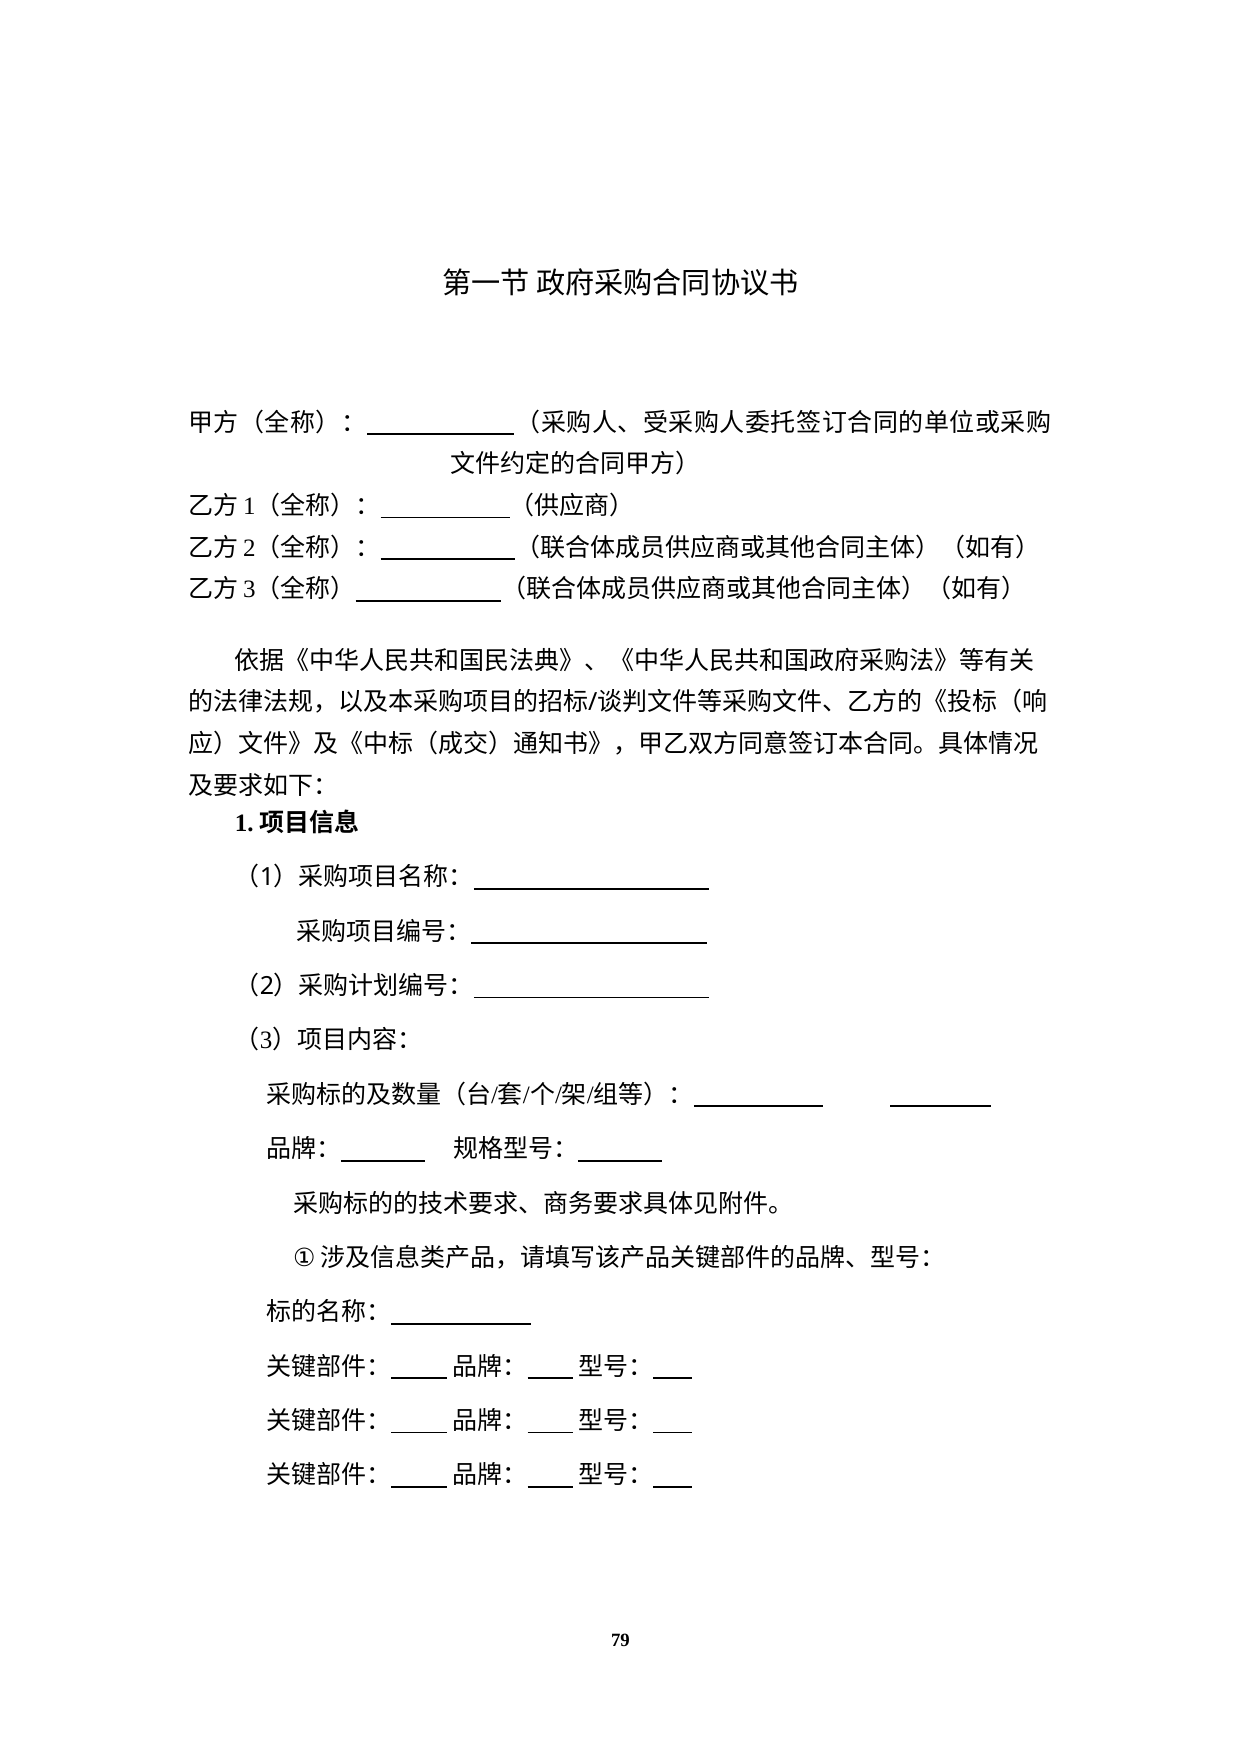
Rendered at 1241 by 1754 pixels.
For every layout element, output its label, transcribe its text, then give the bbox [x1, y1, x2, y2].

text 乙方2（全称）： （联合体成员供应商或其他合同主体）（如有） [188, 523, 1052, 564]
text 第一节 政府采购合同协议书 [188, 260, 1052, 302]
text 采购标的的技术要求、商务要求具体见附件。 [188, 1183, 1052, 1219]
text 依据《中华人民共和国民法典》、《中华人民共和国政府采购法》等有关的法律法规，以及本采购项目的招标/谈判文件等采购文件、乙方的《投标（响应）文件》及《中标（成交）通知书》，甲乙双方同意签订本合同。具体情况及要求如下： [188, 636, 1052, 802]
text 品牌： 规格型号： [188, 1129, 1052, 1165]
text 关键部件： 品牌： 型号： [188, 1455, 1052, 1491]
text （3）项目内容： [188, 1020, 1052, 1056]
text 采购标的及数量（台/套/个/架/组等）： [188, 1074, 1052, 1111]
text 乙方1（全称）： （供应商） [188, 481, 1052, 523]
list 项目信息 [188, 802, 1052, 839]
text 甲方（全称）： （采购人、受采购人委托签订合同的单位或采购 文件约定的合同甲方） [188, 398, 1052, 481]
list 采购项目名称： [188, 857, 1052, 893]
text 乙方3（全称） （联合体成员供应商或其他合同主体）（如有） [188, 564, 1052, 606]
text ①涉及信息类产品，请填写该产品关键部件的品牌、型号： [188, 1237, 1052, 1274]
text 标的名称： [188, 1292, 1052, 1328]
text 关键部件： 品牌： 型号： [188, 1401, 1052, 1437]
text 采购项目编号： [188, 911, 1052, 947]
text （2）采购计划编号： [188, 966, 1052, 1002]
text 关键部件： 品牌： 型号： [188, 1346, 1052, 1382]
